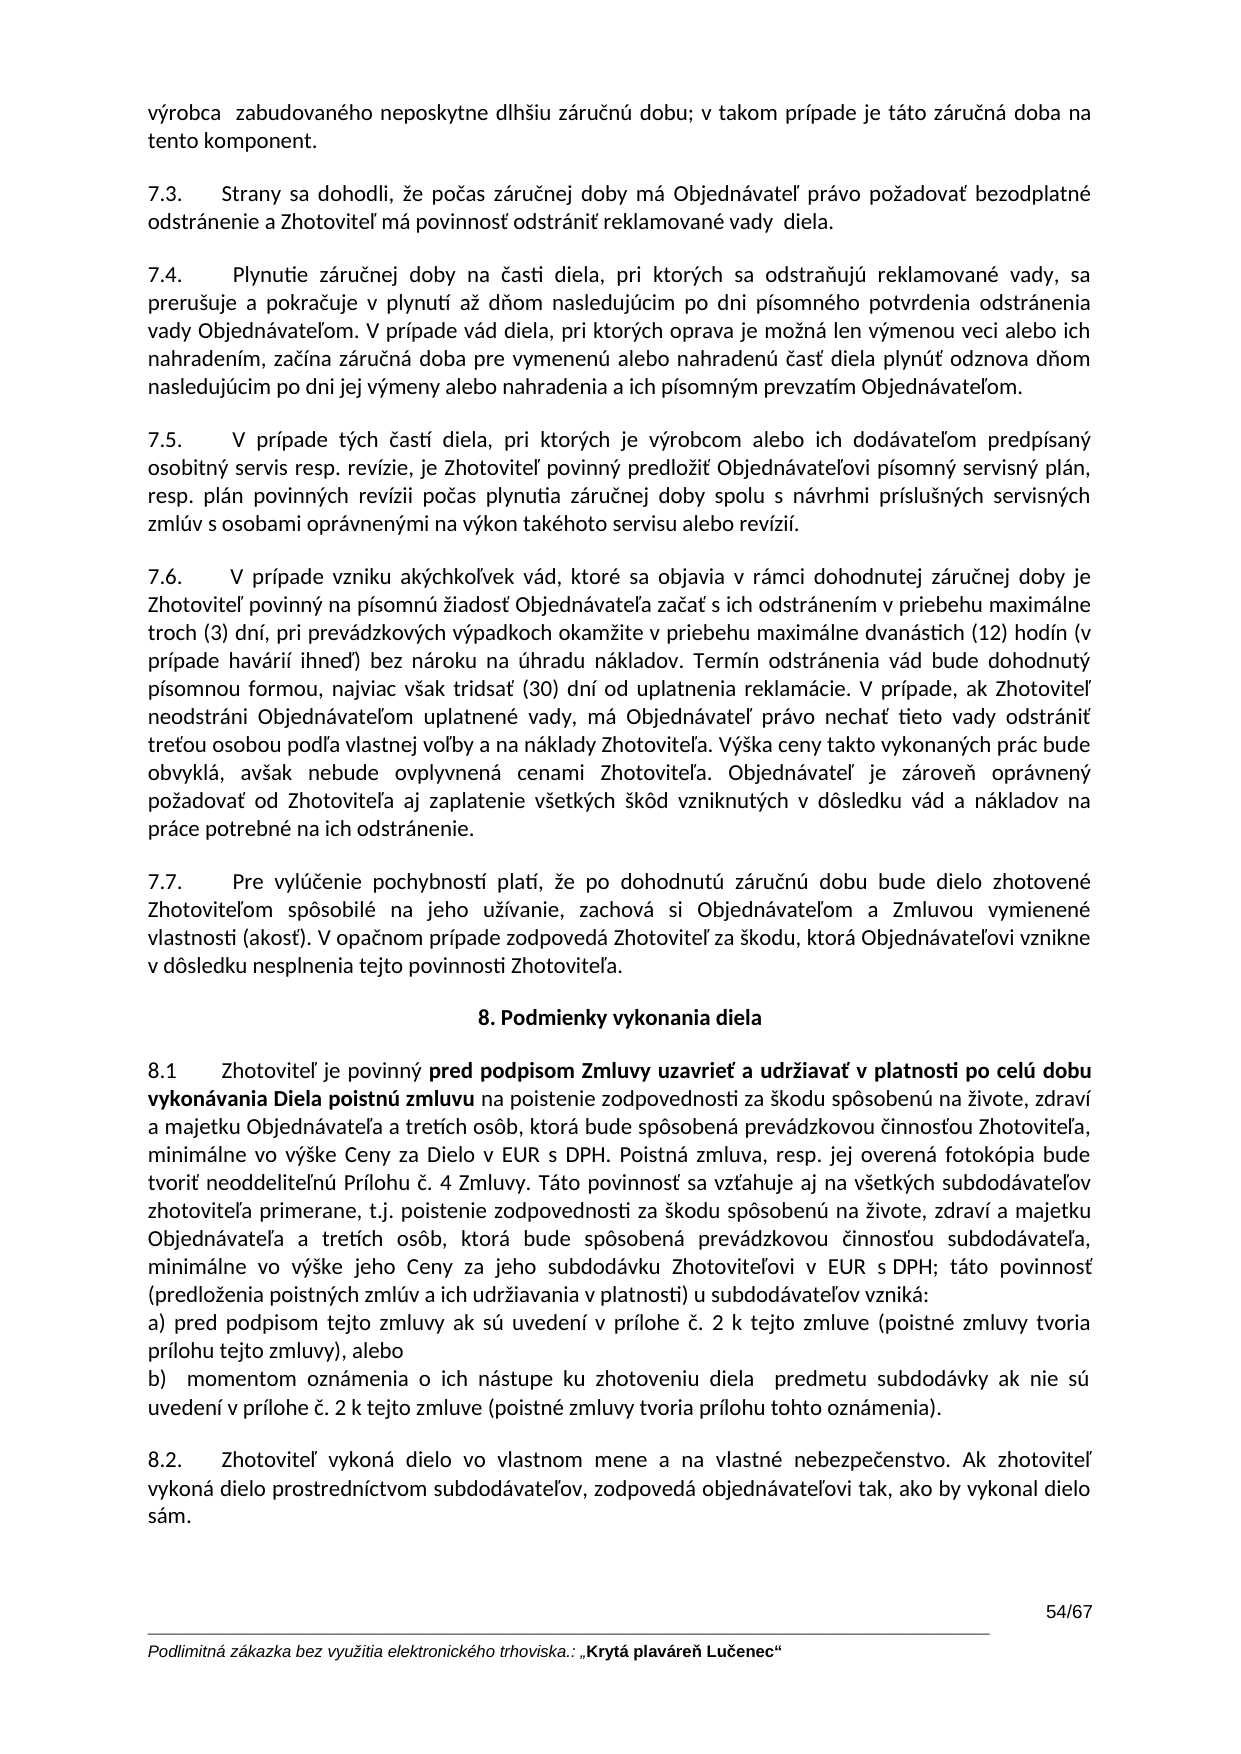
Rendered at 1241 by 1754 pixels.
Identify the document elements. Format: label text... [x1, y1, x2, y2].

text 7.4. Plynutie záručnej doby na časti diela, pri ktorých sa odstraňujú reklamované vady, sa prerušuje a pokračuje v plynutí až dňom nasledujúcim po dni písomného potvrdenia odstránenia vady Objednávateľom. V prípade vád diela, pri ktorých oprava je možná len výmenou veci alebo ich nahradením, začína záručná doba pre vymenenú alebo nahradenú časť diela plynúť odznova dňom nasledujúcim po dni jej výmeny alebo nahradenia a ich písomným prevzatím Objednávateľom. [148, 260, 1092, 400]
text 7.3. Strany sa dohodli, že počas záručnej doby má Objednávateľ právo požadovať bezodplatné odstránenie a Zhotoviteľ má povinnosť odstrániť reklamované vady diela. [148, 179, 1092, 235]
text a) pred podpisom tejto zmluvy ak sú uvedení v prílohe č. 2 k tejto zmluve (poistné zmluvy tvoria prílohu tejto zmluvy), alebo [148, 1308, 1092, 1364]
text 7.6. V prípade vzniku akýchkoľvek vád, ktoré sa objavia v rámci dohodnutej záručnej doby je Zhotoviteľ povinný na písomnú žiadosť Objednávateľa začať s ich odstránením v priebehu maximálne troch (3) dní, pri prevádzkových výpadkoch okamžite v priebehu maximálne dvanástich (12) hodín (v prípade havárií ihneď) bez nároku na úhradu nákladov. Termín odstránenia vád bude dohodnutý písomnou formou, najviac však tridsať (30) dní od uplatnenia reklamácie. V prípade, ak Zhotoviteľ neodstráni Objednávateľom uplatnené vady, má Objednávateľ právo nechať tieto vady odstrániť treťou osobou podľa vlastnej voľby a na náklady Zhotoviteľa. Výška ceny takto vykonaných prác bude obvyklá, avšak nebude ovplyvnená cenami Zhotoviteľa. Objednávateľ je zároveň oprávnený požadovať od Zhotoviteľa aj zaplatenie všetkých škôd vzniknutých v dôsledku vád a nákladov na práce potrebné na ich odstránenie. [148, 562, 1092, 842]
text 7.5. V prípade tých častí diela, pri ktorých je výrobcom alebo ich dodávateľom predpísaný osobitný servis resp. revízie, je Zhotoviteľ povinný predložiť Objednávateľovi písomný servisný plán, resp. plán povinných revízii počas plynutia záručnej doby spolu s návrhmi príslušných servisných zmlúv s osobami oprávnenými na výkon takéhoto servisu alebo revízií. [148, 425, 1092, 537]
text 7.7. Pre vylúčenie pochybností platí, že po dohodnutú záručnú dobu bude dielo zhotovené Zhotoviteľom spôsobilé na jeho užívanie, zachová si Objednávateľom a Zmluvou vymienené vlastnosti (akosť). V opačnom prípade zodpovedá Zhotoviteľ za škodu, ktorá Objednávateľovi vznikne v dôsledku nesplnenia tejto povinnosti Zhotoviteľa. [148, 867, 1092, 979]
text b) momentom oznámenia o ich nástupe ku zhotoveniu diela predmetu subdodávky ak nie sú uvedení v prílohe č. 2 k tejto zmluve (poistné zmluvy tvoria prílohu tohto oznámenia). [148, 1364, 1092, 1421]
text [148, 98, 1092, 154]
text 8.2. Zhotoviteľ vykoná dielo vo vlastnom mene a na vlastné nebezpečenstvo. Ak zhotoviteľ vykoná dielo prostredníctvom subdodávateľov, zodpovedá objednávateľovi tak, ako by vykonal dielo sám. [148, 1446, 1092, 1530]
text 8. Podmienky vykonania diela [148, 1003, 1092, 1031]
text 8.1 Zhotoviteľ je povinný pred podpisom Zmluvy uzavrieť a udržiavať v platnosti po celú dobu vykonávania Diela poistnú zmluvu na poistenie zodpovednosti za škodu spôsobenú na živote, zdraví a majetku Objednávateľa a tretích osôb, ktorá bude spôsobená prevádzkovou činnosťou Zhotoviteľa, minimálne vo výške Ceny za Dielo v EUR s DPH. Poistná zmluva, resp. jej overená fotokópia bude tvoriť neoddeliteľnú Prílohu č. 4 Zmluvy. Táto povinnosť sa vzťahuje aj na všetkých subdodávateľov zhotoviteľa primerane, t.j. poistenie zodpovednosti za škodu spôsobenú na živote, zdraví a majetku Objednávateľa a tretích osôb, ktorá bude spôsobená prevádzkovou činnosťou subdodávateľa, minimálne vo výške jeho Ceny za jeho subdodávku Zhotoviteľovi v EUR s DPH; táto povinnosť (predloženia poistných zmlúv a ich udržiavania v platnosti) u subdodávateľov vzniká: [148, 1056, 1092, 1308]
